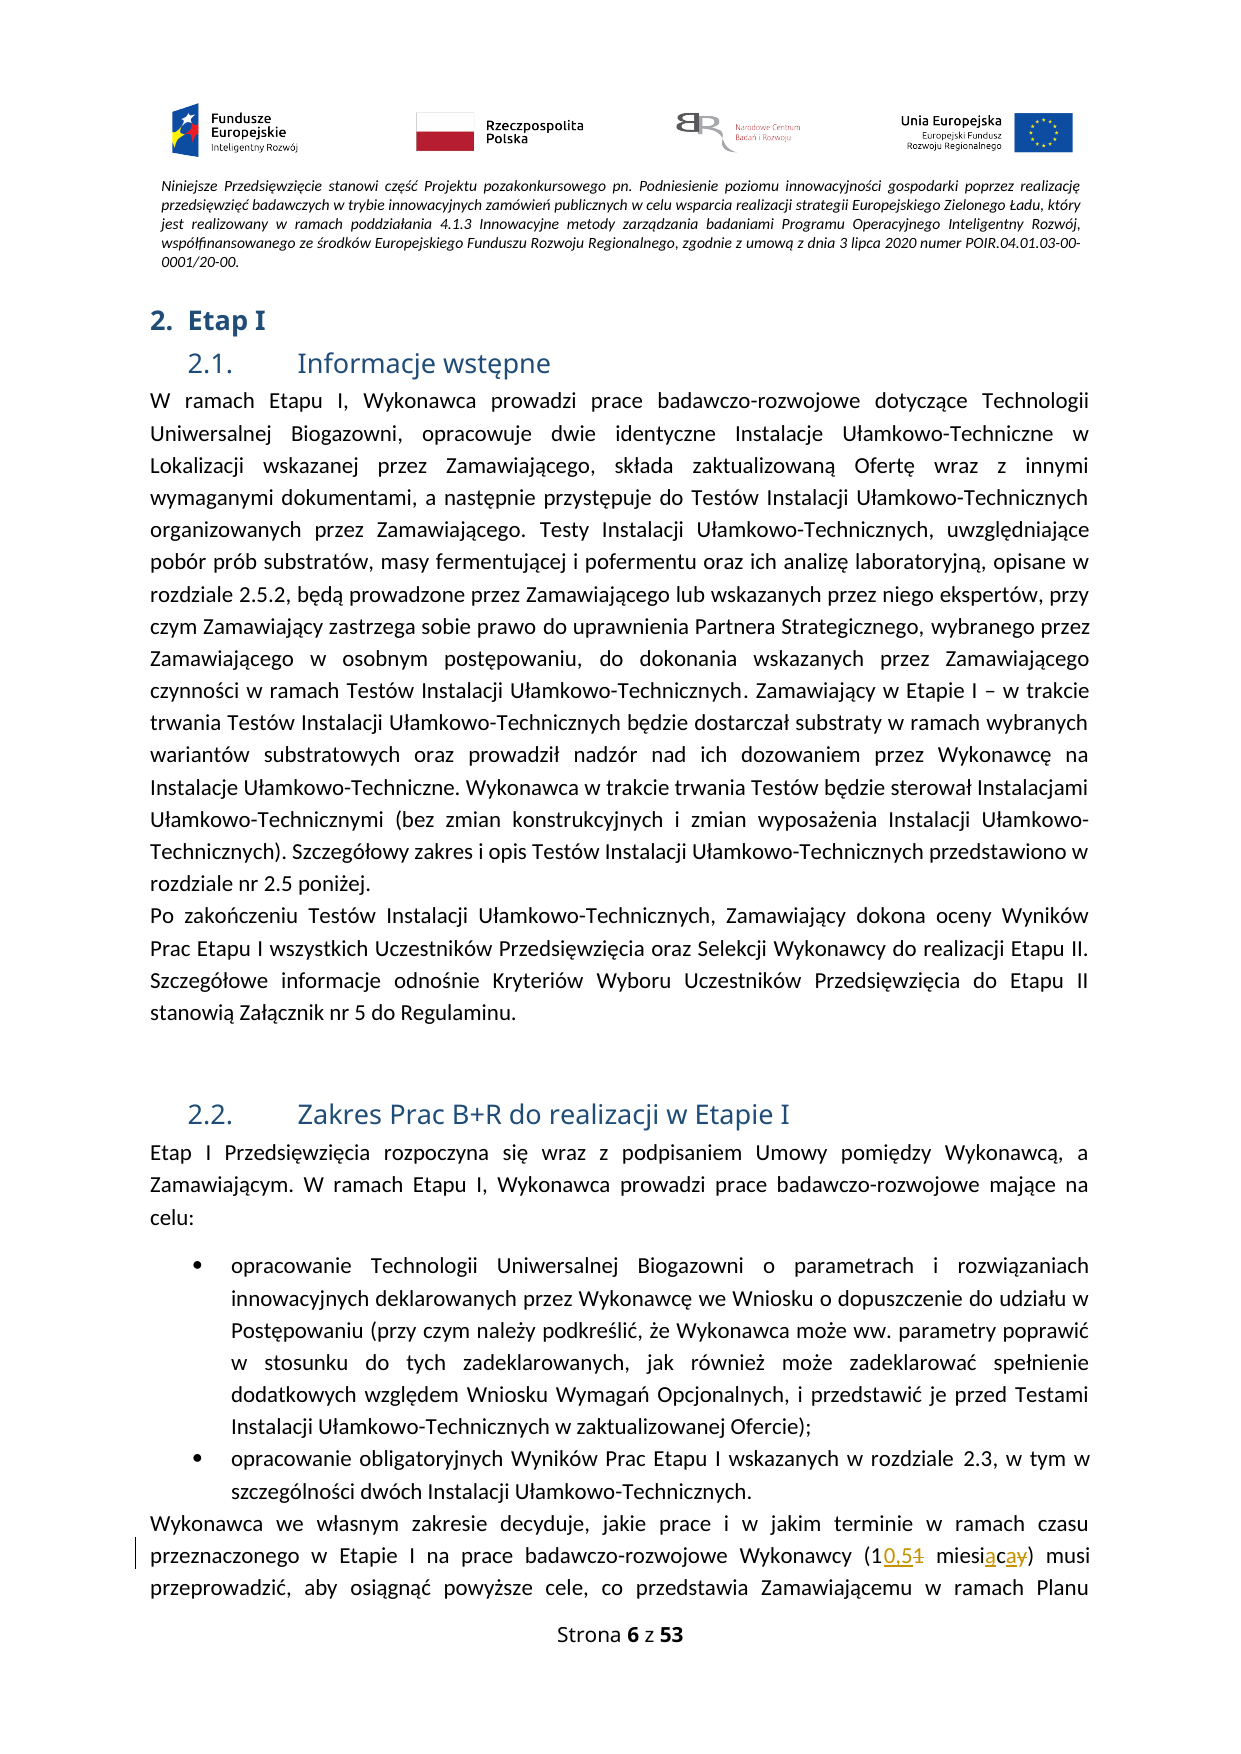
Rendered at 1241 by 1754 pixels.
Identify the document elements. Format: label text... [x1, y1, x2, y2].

picture [172, 103, 1073, 157]
list Zakres Prac B+R do realizacji w Etapie I [187, 1096, 1090, 1133]
text Etap I Przedsięwzięcia rozpoczyna się wraz z podpisaniem Umowy pomiędzy Wykonawcą, a Zamawiającym. W ramach Etapu I, Wykonawca prowadzi prace badawczo-rozwojowe mające na celu: [150, 1138, 1090, 1231]
list opracowanie obligatoryjnych Wyników Prac Etapu I wskazanych w rozdziale 2.3, w tym w szczególności dwóch Instalacji Ułamkowo-Technicznych. [193, 1444, 1090, 1505]
list Etap I [150, 302, 1090, 339]
list Informacje wstępne [187, 344, 1090, 381]
text W ramach Etapu I, Wykonawca prowadzi prace badawczo-rozwojowe dotyczące Technologii Uniwersalnej Biogazowni, opracowuje dwie identyczne Instalacje Ułamkowo-Techniczne w Lokalizacji wskazanej przez Zamawiającego, składa zaktualizowaną Ofertę wraz z innymi wymaganymi dokumentami, a następnie przystępuje do Testów Instalacji Ułamkowo-Technicznych organizowanych przez Zamawiającego. Testy Instalacji Ułamkowo-Technicznych, uwzględniające pobór prób substratów, masy fermentującej i pofermentu oraz ich analizę laboratoryjną, opisane w rozdziale 2.5.2, będą prowadzone przez Zamawiającego lub wskazanych przez niego ekspertów, przy czym Zamawiający zastrzega sobie prawo do uprawnienia Partnera Strategicznego, wybranego przez Zamawiającego w osobnym postępowaniu, do dokonania wskazanych przez Zamawiającego czynności w ramach Testów Instalacji Ułamkowo-Technicznych. Zamawiający w Etapie I – w trakcie trwania Testów Instalacji Ułamkowo-Technicznych będzie dostarczał substraty w ramach wybranych wariantów substratowych oraz prowadził nadzór nad ich dozowaniem przez Wykonawcę na Instalacje Ułamkowo-Techniczne. Wykonawca w trakcie trwania Testów będzie sterował Instalacjami Ułamkowo-Technicznymi (bez zmian konstrukcyjnych i zmian wyposażenia Instalacji Ułamkowo-Technicznych). Szczegółowy zakres i opis Testów Instalacji Ułamkowo-Technicznych przedstawiono w rozdziale nr 2.5 poniżej. [150, 387, 1090, 897]
list opracowanie Technologii Uniwersalnej Biogazowni o parametrach i rozwiązaniach innowacyjnych deklarowanych przez Wykonawcę we Wniosku o dopuszczenie do udziału w Postępowaniu (przy czym należy podkreślić, że Wykonawca może ww. parametry poprawić w stosunku do tych zadeklarowanych, jak również może zadeklarować spełnienie dodatkowych względem Wniosku Wymagań Opcjonalnych, i przedstawić je przed Testami Instalacji Ułamkowo-Technicznych w zaktualizowanej Ofercie); [193, 1251, 1090, 1440]
text Po zakończeniu Testów Instalacji Ułamkowo-Technicznych, Zamawiający dokona oceny Wyników Prac Etapu I wszystkich Uczestników Przedsięwzięcia oraz Selekcji Wykonawcy do realizacji Etapu II. Szczegółowe informacje odnośnie Kryteriów Wyboru Uczestników Przedsięwzięcia do Etapu II stanowią Załącznik nr 5 do Regulaminu. [150, 902, 1090, 1026]
